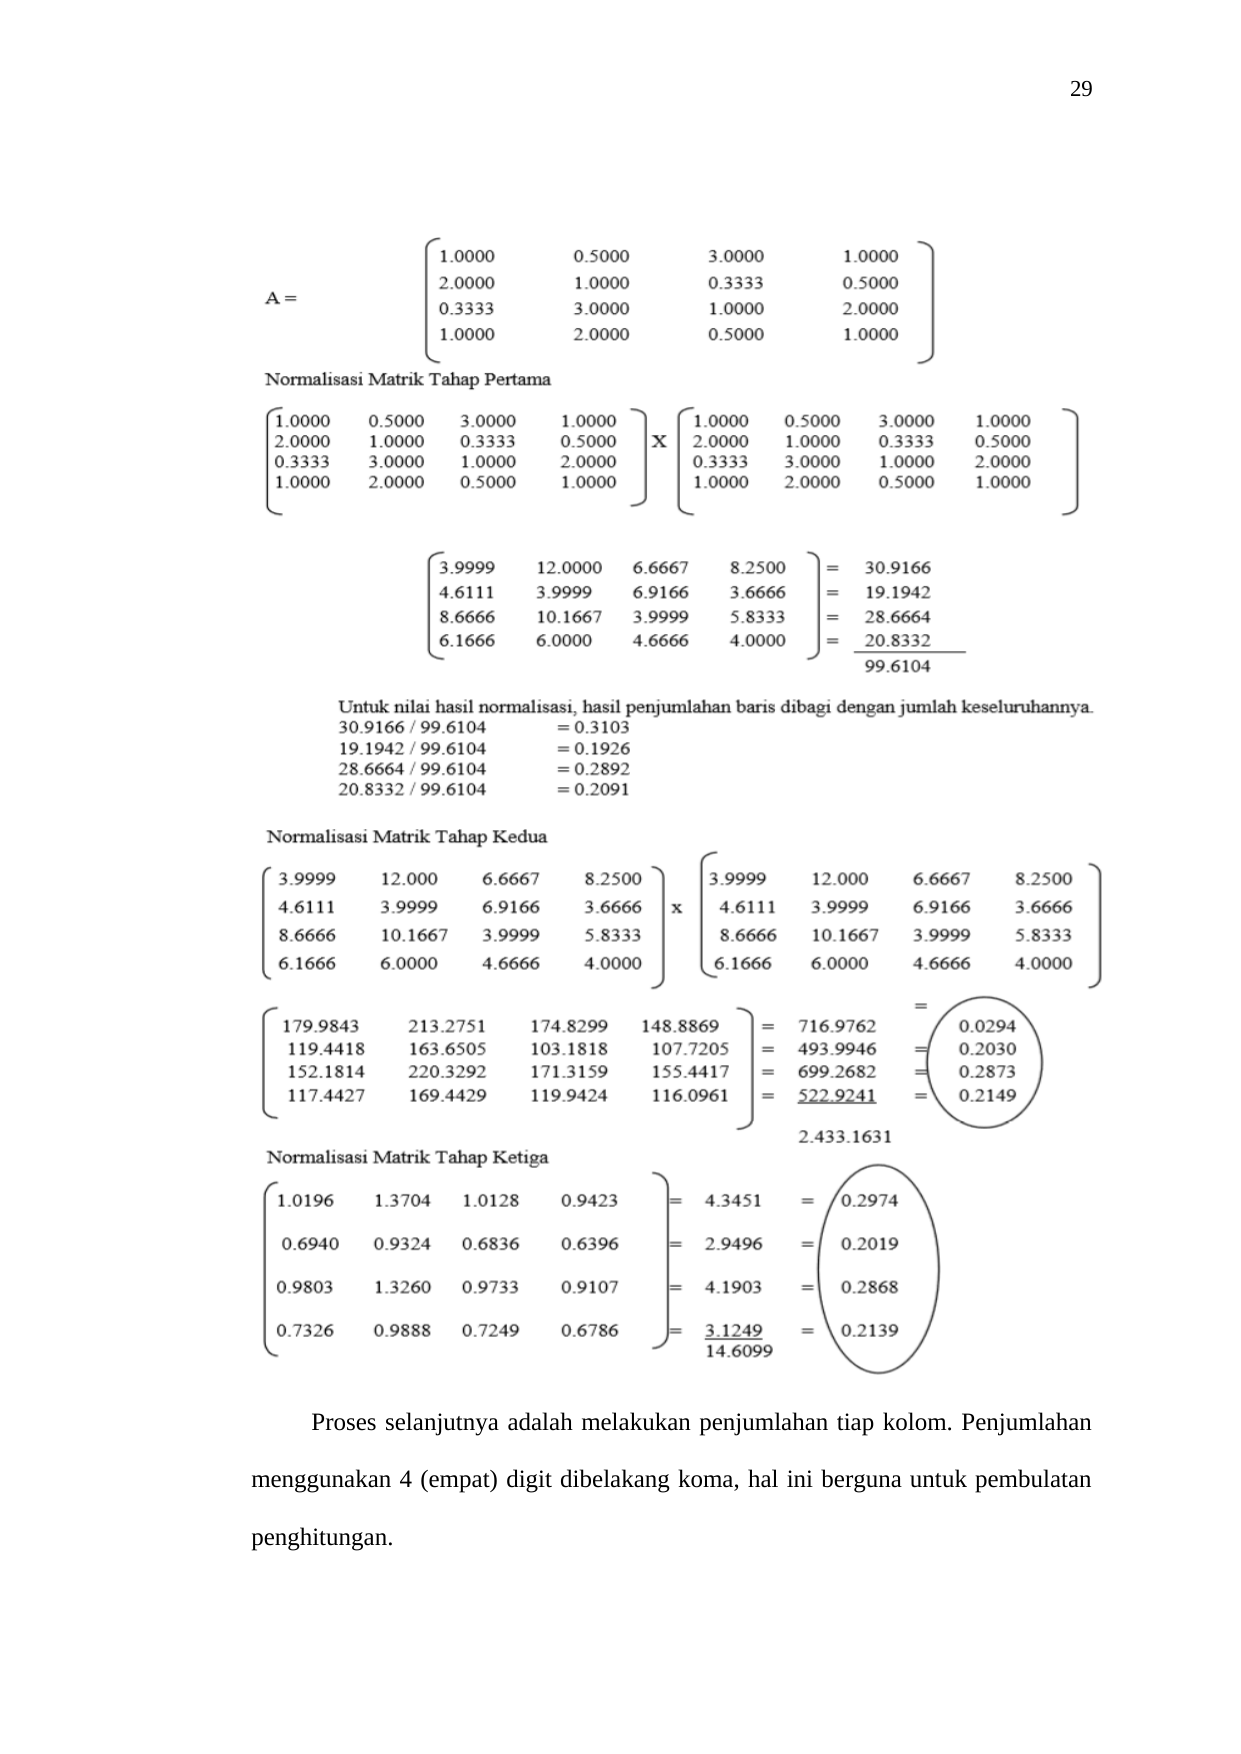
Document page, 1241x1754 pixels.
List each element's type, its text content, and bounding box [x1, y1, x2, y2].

picture [251, 236, 1104, 800]
text Proses selanjutnya adalah melakukan penjumlahan tiap kolom. Penjumlahan menggunakan 4 (empat) digit dibelakang koma, hal ini berguna untuk pembulatan penghitungan. [251, 1407, 1092, 1550]
picture [251, 828, 1104, 1378]
